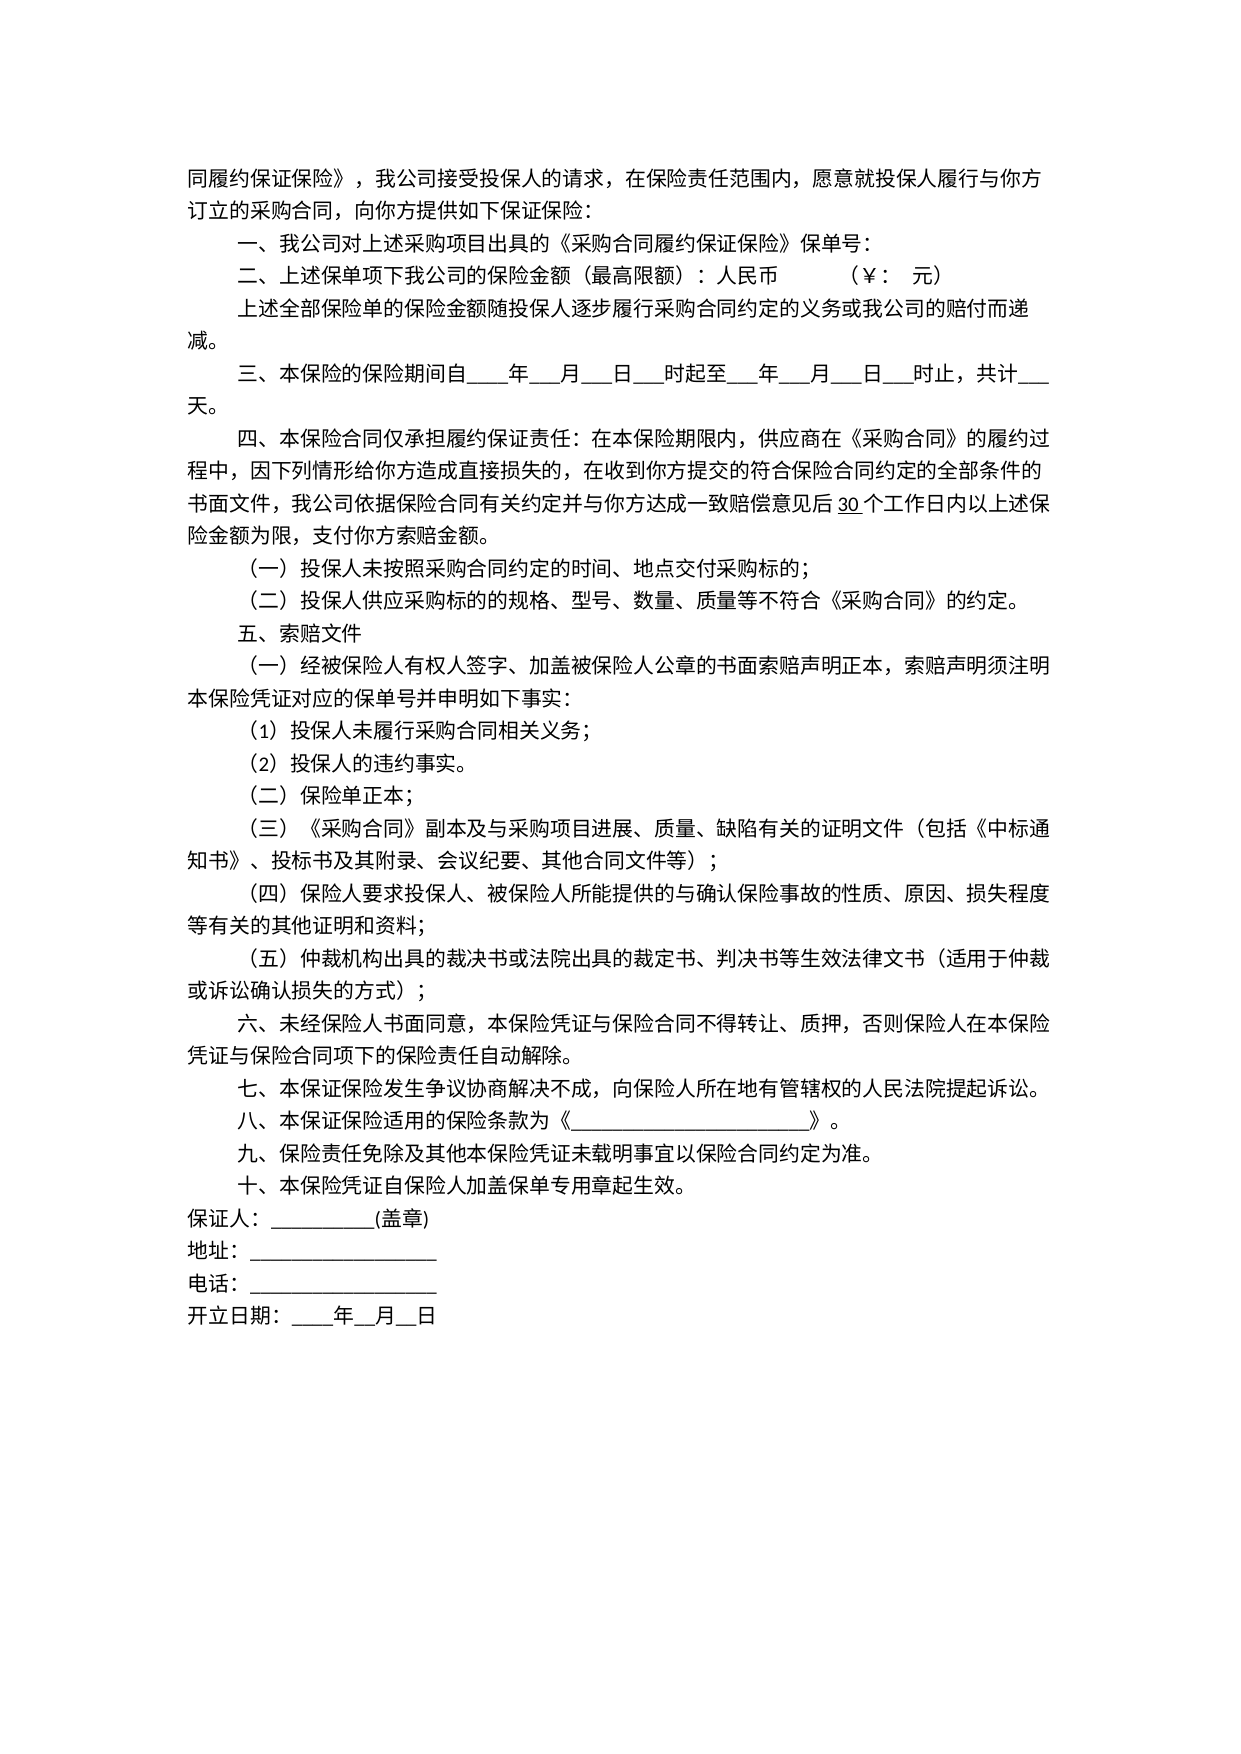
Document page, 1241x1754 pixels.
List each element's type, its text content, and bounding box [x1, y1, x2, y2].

text 三、本保险的保险期间自____年___月___日___时起至___年___月___日___时止，共计___天。 [187, 357, 1053, 422]
text （三）《采购合同》副本及与采购项目进展、质量、缺陷有关的证明文件（包括《中标通知书》、投标书及其附录、会议纪要、其他合同文件等）； [187, 812, 1053, 877]
text 开立日期：____年__月__日 [187, 1299, 1053, 1332]
text 十、本保险凭证自保险人加盖保单专用章起生效。 [187, 1169, 1053, 1202]
text 八、本保证保险适用的保险条款为《_______________________》。 [187, 1104, 1053, 1137]
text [187, 162, 1053, 227]
text 电话：__________________ [187, 1267, 1053, 1299]
text 七、本保证保险发生争议协商解决不成，向保险人所在地有管辖权的人民法院提起诉讼。 [187, 1072, 1053, 1104]
text 保证人：__________(盖章) [187, 1202, 1053, 1234]
text 四、本保险合同仅承担履约保证责任：在本保险期限内，供应商在《采购合同》的履约过程中，因下列情形给你方造成直接损失的，在收到你方提交的符合保险合同约定的全部条件的书面文件，我公司依据保险合同有关约定并与你方达成一致赔偿意见后30个工作日内以上述保险金额为限，支付你方索赔金额。 [187, 422, 1053, 552]
text （一）投保人未按照采购合同约定的时间、地点交付采购标的； [187, 552, 1053, 584]
text （四）保险人要求投保人、被保险人所能提供的与确认保险事故的性质、原因、损失程度等有关的其他证明和资料； [187, 877, 1053, 942]
text 六、未经保险人书面同意，本保险凭证与保险合同不得转让、质押，否则保险人在本保险凭证与保险合同项下的保险责任自动解除。 [187, 1007, 1053, 1072]
text （2）投保人的违约事实。 [187, 747, 1053, 779]
text 九、保险责任免除及其他本保险凭证未载明事宜以保险合同约定为准。 [187, 1137, 1053, 1169]
text （二）保险单正本； [187, 779, 1053, 812]
text （一）经被保险人有权人签字、加盖被保险人公章的书面索赔声明正本，索赔声明须注明本保险凭证对应的保单号并申明如下事实： [187, 649, 1053, 714]
text 五、索赔文件 [187, 617, 1053, 649]
text 二、上述保单项下我公司的保险金额（最高限额）：人民币 （￥： 元） [187, 259, 1053, 292]
text 上述全部保险单的保险金额随投保人逐步履行采购合同约定的义务或我公司的赔付而递减。 [187, 292, 1053, 357]
text 一、我公司对上述采购项目出具的《采购合同履约保证保险》保单号： [187, 227, 1053, 259]
text （1）投保人未履行采购合同相关义务； [187, 714, 1053, 747]
text （五）仲裁机构出具的裁决书或法院出具的裁定书、判决书等生效法律文书（适用于仲裁或诉讼确认损失的方式）； [187, 942, 1053, 1007]
text 地址：__________________ [187, 1234, 1053, 1267]
text （二）投保人供应采购标的的规格、型号、数量、质量等不符合《采购合同》的约定。 [187, 584, 1053, 617]
